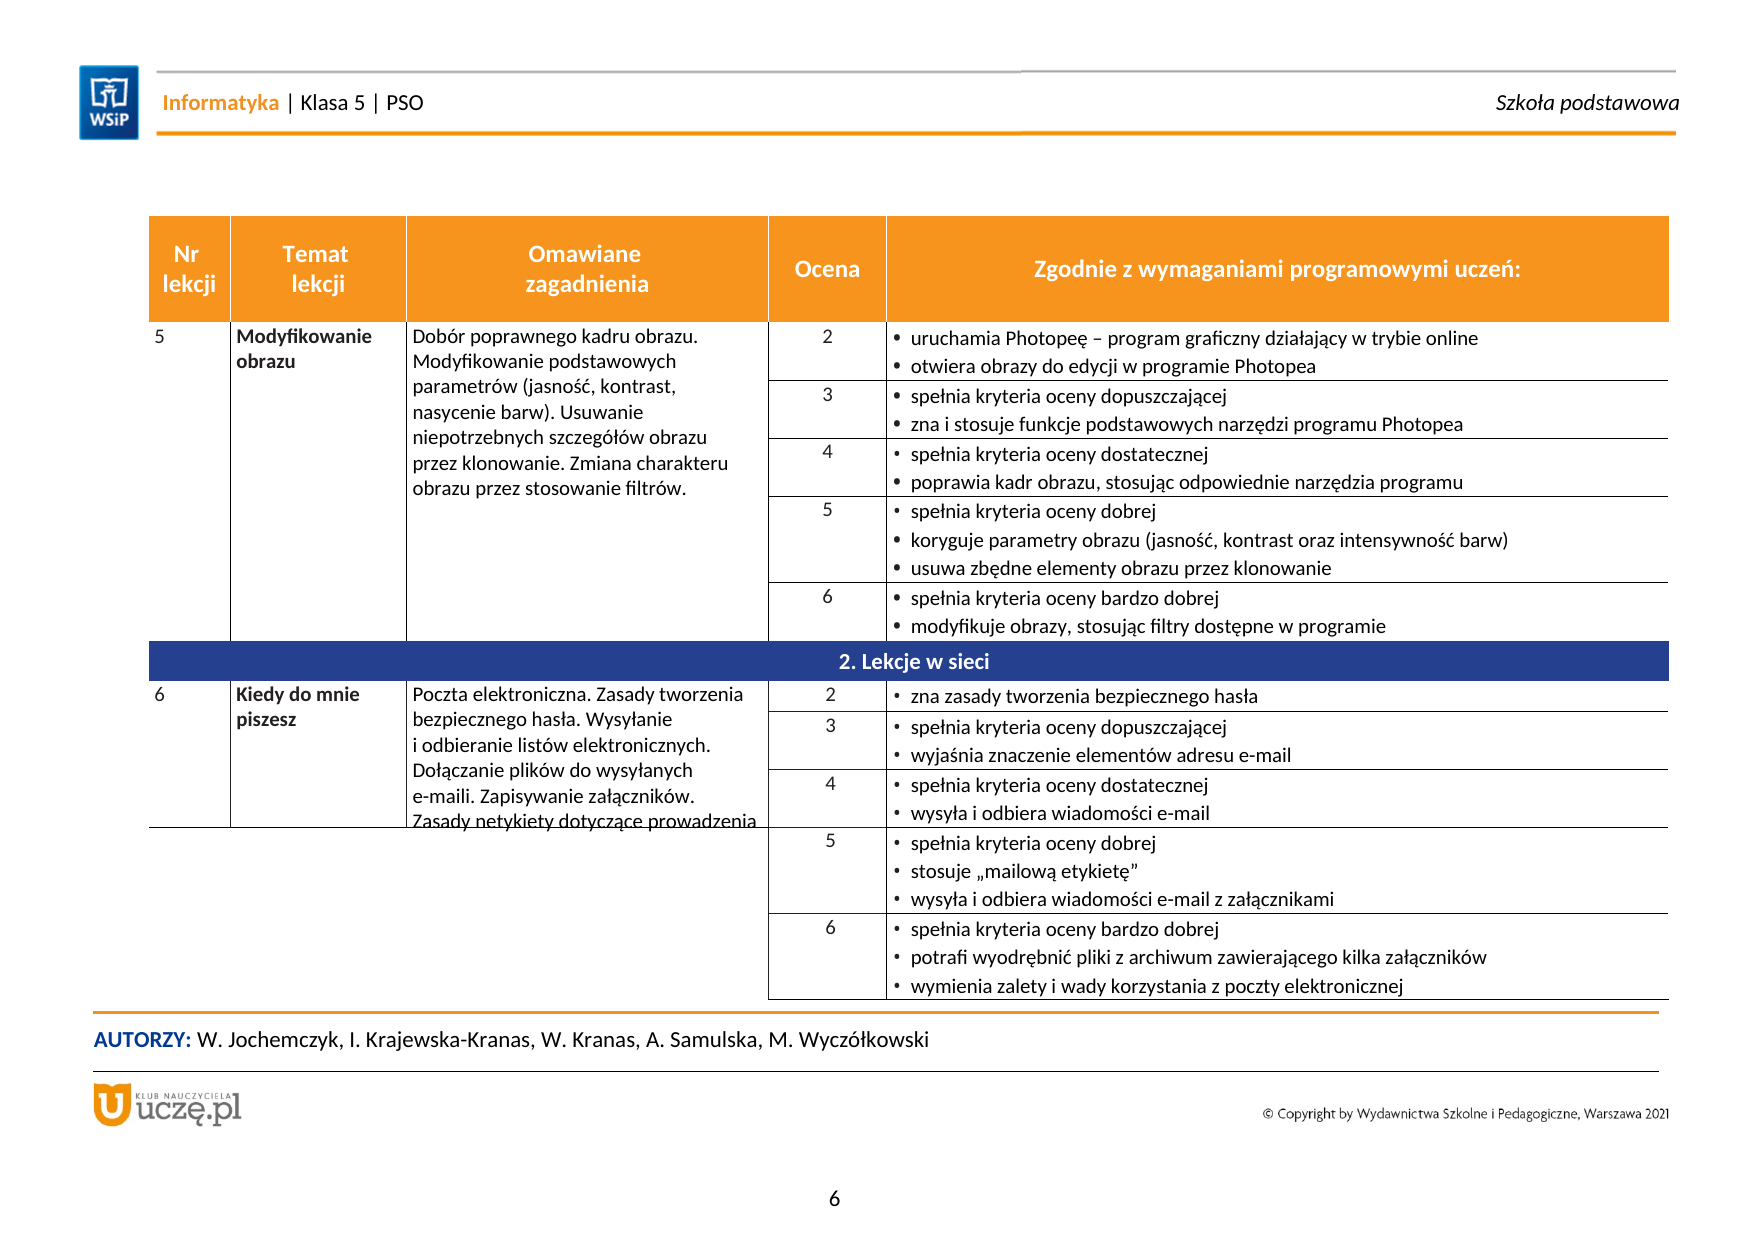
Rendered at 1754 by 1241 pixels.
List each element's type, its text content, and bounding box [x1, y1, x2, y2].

table_cell spełnia kryteria oceny dopuszczającej zna i stosuje funkcje podstawowych narzędzi programu Photopea [887, 380, 1669, 438]
table_header Zgodnie z wymaganiami programowymi uczeń: [887, 216, 1669, 322]
table_cell 4 [769, 439, 886, 496]
table_cell spełnia kryteria oceny dostatecznej wysyła i odbiera wiadomości e-mail [887, 769, 1669, 827]
table_cell 2 [769, 681, 886, 711]
table_cell 3 [769, 381, 886, 438]
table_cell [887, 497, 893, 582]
table_cell spełnia kryteria oceny dopuszczającej wyjaśnia znaczenie elementów adresu e-mail [887, 711, 1669, 769]
table_cell 6 [148, 681, 230, 827]
table_cell 6 [769, 583, 886, 640]
table_cell Modyfikowanie obrazu [231, 323, 406, 640]
table_cell 5 [149, 323, 230, 640]
table_cell spełnia kryteria oceny dobrej stosuje „mailową etykietę” wysyła i odbiera wiadomości e-mail z załącznikami [887, 827, 1669, 913]
table_header Nr lekcji [149, 216, 230, 322]
table_cell uruchamia Photopeę – program graficzny działający w trybie online otwiera obrazy do edycji w programie Photopea [887, 322, 1669, 380]
table_cell Kiedy do mnie piszesz [231, 681, 406, 827]
table_cell spełnia kryteria oceny dostatecznej poprawia kadr obrazu, stosując odpowiednie narzędzia programu [887, 438, 1669, 496]
table_cell 6 [769, 914, 886, 999]
table_cell 5 [769, 828, 886, 913]
table_cell 5 [769, 497, 886, 582]
table_header Omawiane zagadnienia [407, 216, 768, 322]
picture [1671, 100, 1676, 109]
table_cell 3 [769, 712, 886, 769]
table_cell Dobór poprawnego kadru obrazu. Modyfikowanie podstawowych parametrów (jasność, kontrast, nasycenie barw). Usuwanie niepotrzebnych szczegółów obrazu przez klonowanie. Zmiana charakteru obrazu przez stosowanie filtrów. [407, 323, 768, 640]
picture [0, 6, 1676, 164]
table_cell 2. Lekcje w sieci [149, 641, 1669, 681]
picture [93, 1080, 1669, 1129]
table_header Ocena [769, 216, 886, 322]
table_cell spełnia kryteria oceny bardzo dobrej modyfikuje obrazy, stosując filtry dostępne w programie [887, 582, 1669, 640]
table_cell 4 [769, 770, 886, 827]
table_header Temat lekcji [231, 216, 406, 322]
table_cell 2 [769, 322, 886, 380]
table_cell zna zasady tworzenia bezpiecznego hasła [887, 681, 1669, 711]
table_cell spełnia kryteria oceny bardzo dobrej potrafi wyodrębnić pliki z archiwum zawierającego kilka załączników wymienia zalety i wady korzystania z poczty elektronicznej [887, 913, 1669, 999]
table_cell Poczta elektroniczna. Zasady tworzenia bezpiecznego hasła. Wysyłanie i odbieranie listów elektronicznych. Dołączanie plików do wysyłanych e-maili. Zapisywanie załączników. Zasady netykiety dotyczące prowadzenia korespondencji elektronicznej. [407, 681, 768, 827]
